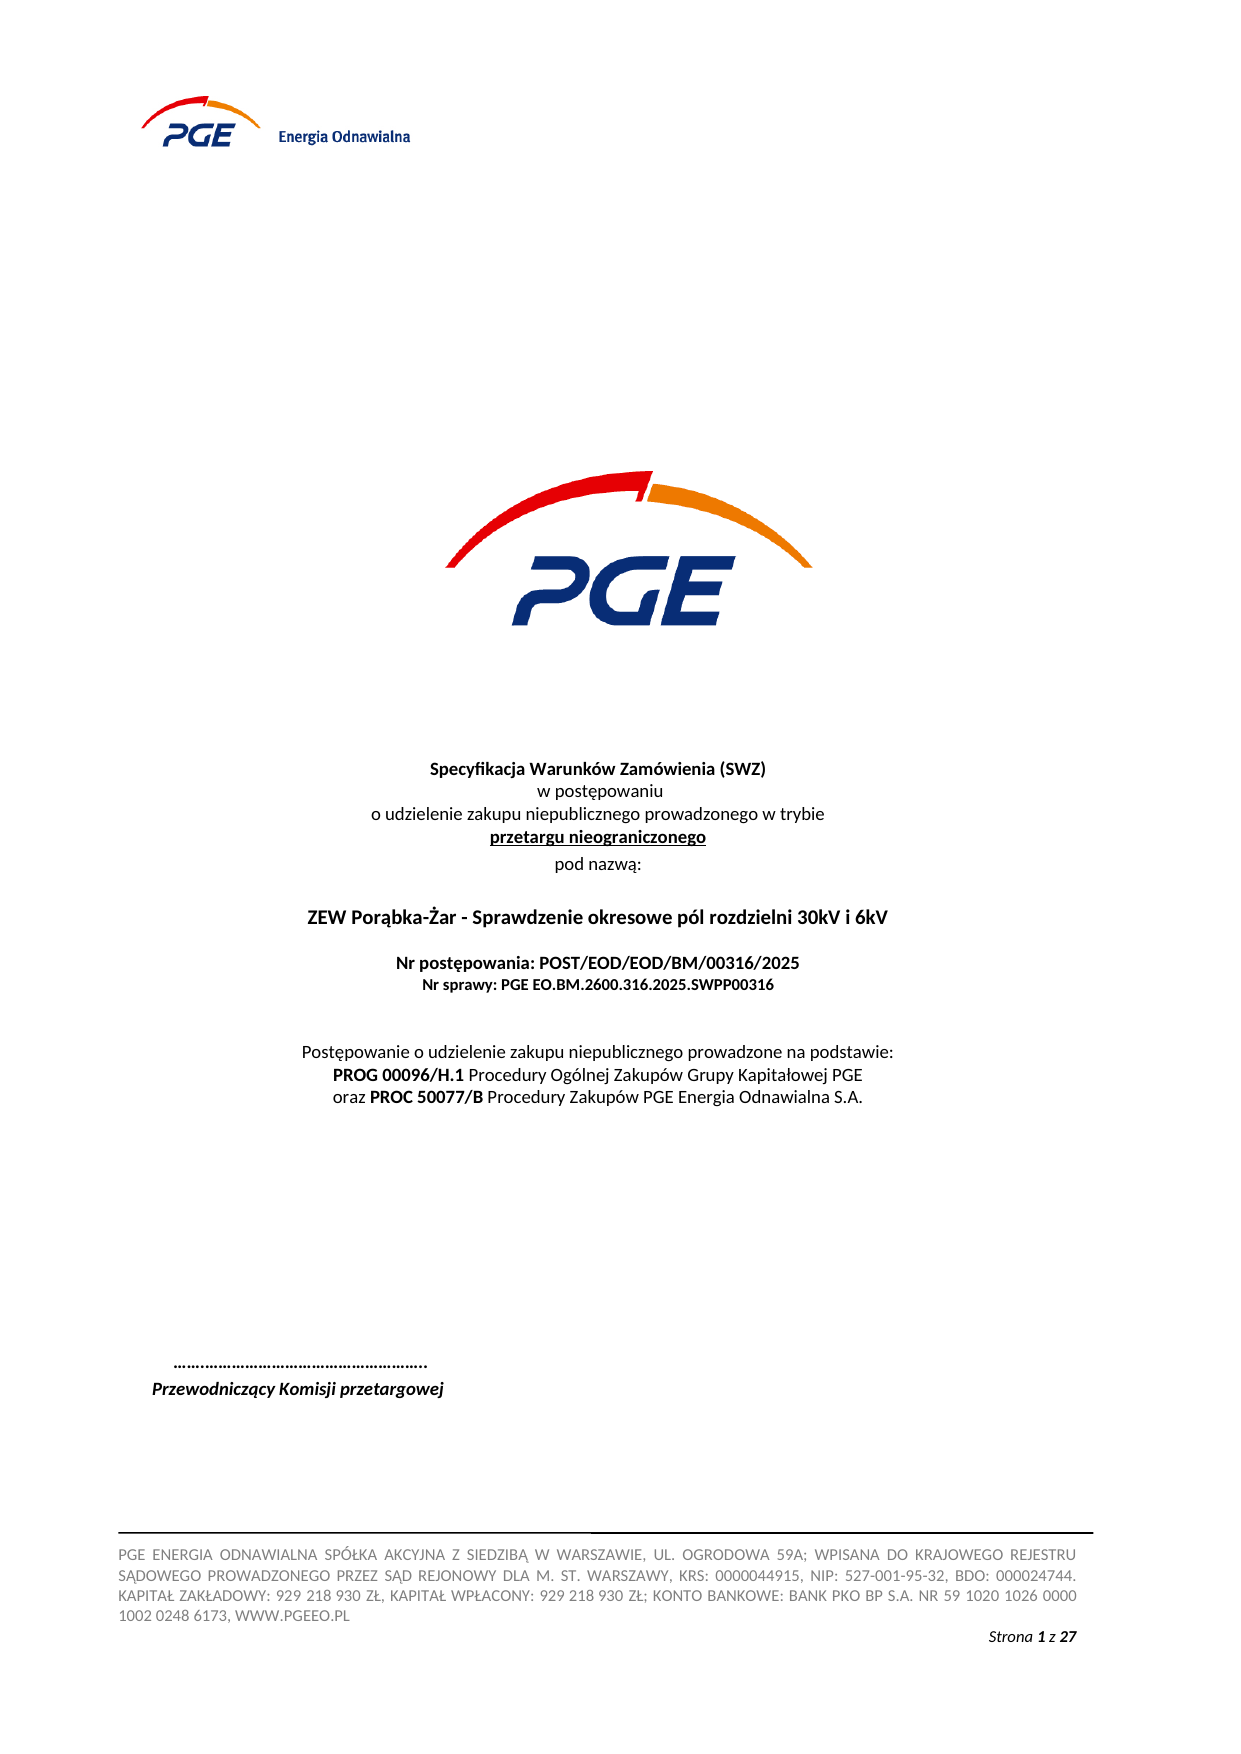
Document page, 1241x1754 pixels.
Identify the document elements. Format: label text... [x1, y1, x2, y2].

text w postępowaniu [118, 780, 1078, 803]
text Nr sprawy: PGE EO.BM.2600.316.2025.SWPP00316 [118, 974, 1078, 994]
picture [438, 281, 860, 632]
text Postępowanie o udzielenie zakupu niepublicznego prowadzone na podstawie: [118, 1040, 1078, 1063]
text ZEW Porąbka-Żar - Sprawdzenie okresowe pól rozdzielni 30kV i 6kV [118, 904, 1078, 930]
text o udzielenie zakupu niepublicznego prowadzonego w trybie [118, 803, 1078, 826]
picture [118, 73, 432, 174]
text Specyfikacja Warunków Zamówienia (SWZ) [118, 757, 1078, 780]
text oraz PROC 50077/B Procedury Zakupów PGE Energia Odnawialna S.A. [118, 1086, 1078, 1109]
text Przewodniczący Komisji przetargowej [118, 1377, 1078, 1400]
text PROG 00096/H.1 Procedury Ogólnej Zakupów Grupy Kapitałowej PGE [118, 1063, 1078, 1086]
text przetargu nieograniczonego [118, 826, 1078, 848]
text …….………………………………………….. [118, 1350, 1078, 1373]
text pod nazwą: [118, 852, 1078, 875]
text Nr postępowania: POST/EOD/EOD/BM/00316/2025 [118, 951, 1078, 974]
